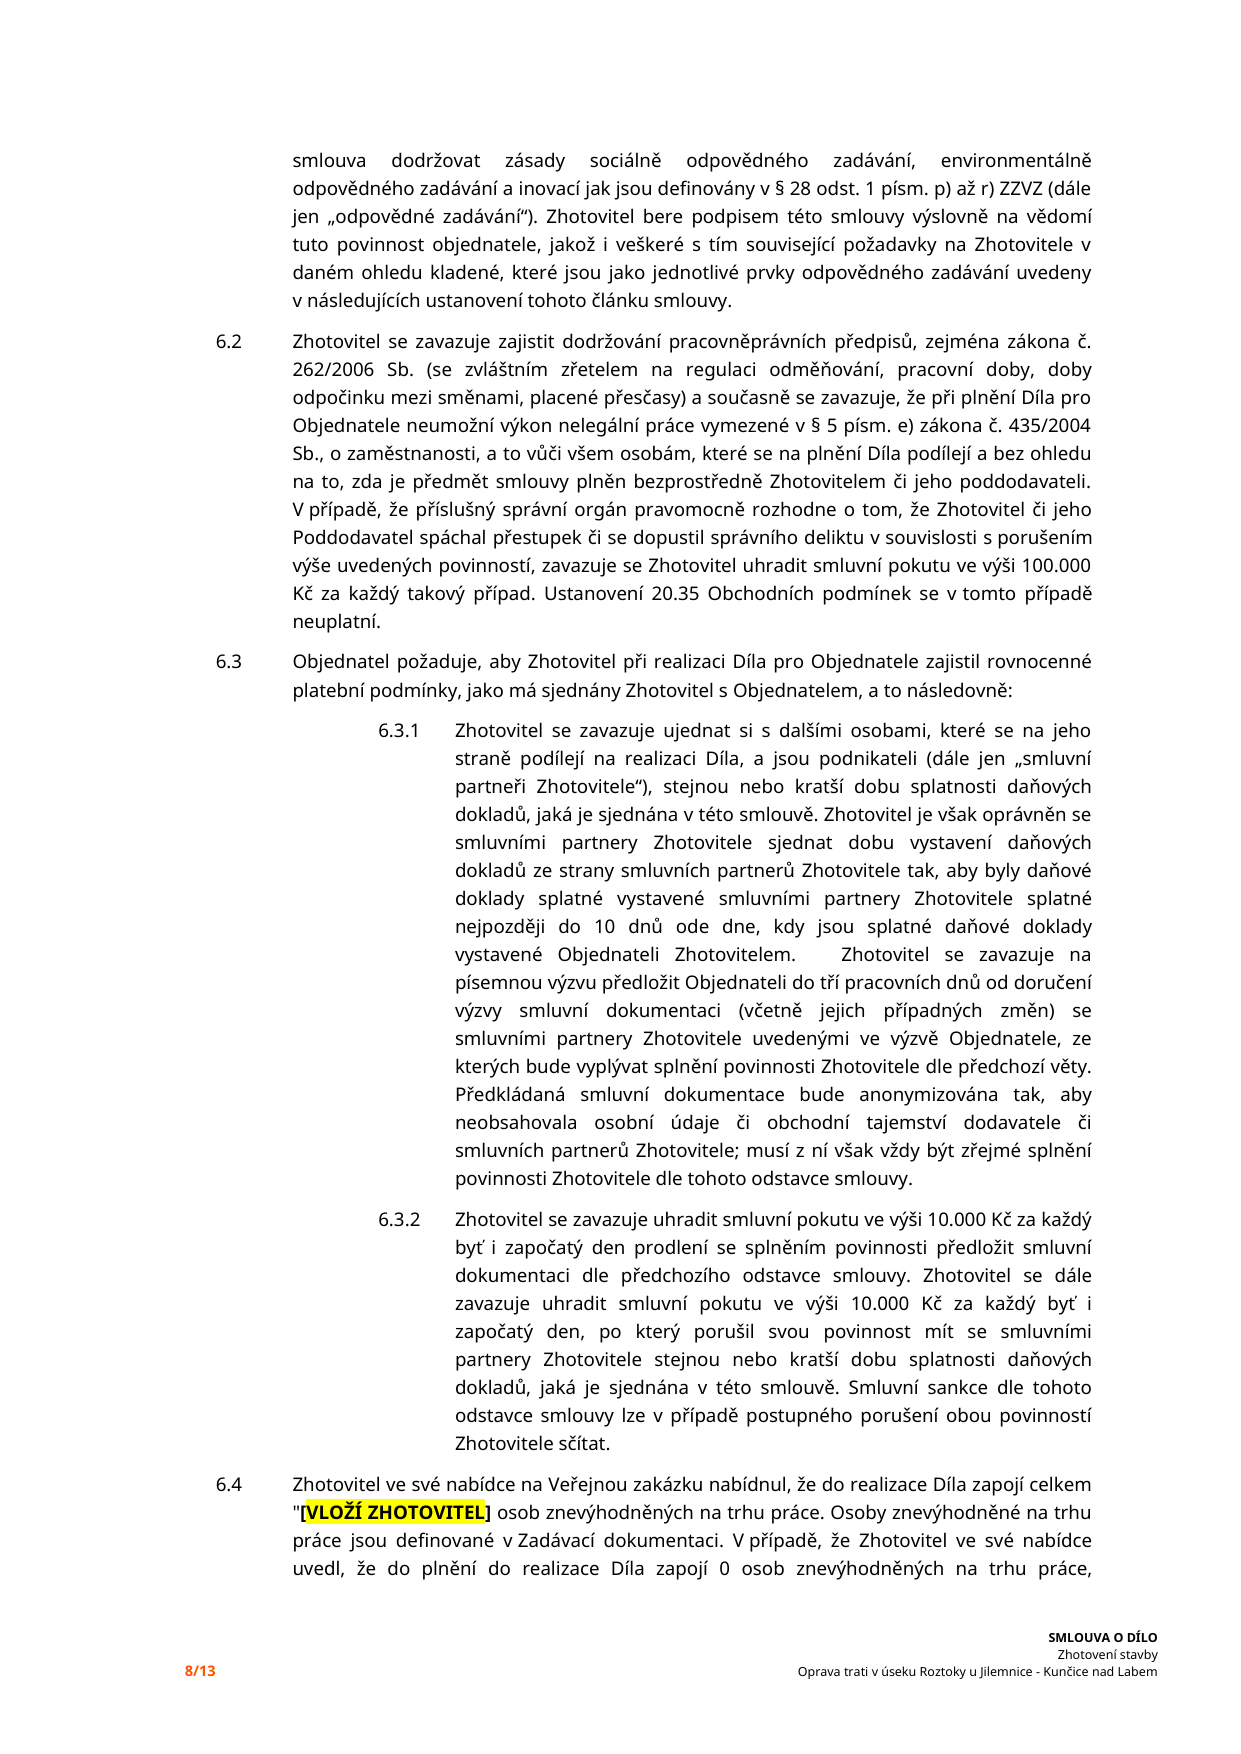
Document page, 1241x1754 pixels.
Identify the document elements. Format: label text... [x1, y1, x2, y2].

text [216, 147, 1093, 313]
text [216, 1471, 1093, 1581]
text Zhotovitel se zavazuje zajistit dodržování pracovněprávních předpisů, zejména zákona č. 262/2006 Sb. (se zvláštním zřetelem na regulaci odměňování, pracovní doby, doby odpočinku mezi směnami, placené přesčasy) a současně se zavazuje, že při plnění Díla pro Objednatele neumožní výkon nelegální práce vymezené v § 5 písm. e) zákona č. 435/2004 Sb., o zaměstnanosti, a to vůči všem osobám, které se na plnění Díla podílejí a bez ohledu na to, zda je předmět smlouvy plněn bezprostředně Zhotovitelem či jeho poddodavateli. V případě, že příslušný správní orgán pravomocně rozhodne o tom, že Zhotovitel či jeho Poddodavatel spáchal přestupek či se dopustil správního deliktu v souvislosti s porušením výše uvedených povinností, zavazuje se Zhotovitel uhradit smluvní pokutu ve výši 100.000 Kč za každý takový případ. Ustanovení 20.35 Obchodních podmínek se v tomto případě neuplatní. [216, 328, 1093, 634]
text Zhotovitel se zavazuje ujednat si s dalšími osobami, které se na jeho straně podílejí na realizaci Díla, a jsou podnikateli (dále jen „smluvní partneři Zhotovitele“), stejnou nebo kratší dobu splatnosti daňových dokladů, jaká je sjednána v této smlouvě. Zhotovitel je však oprávněn se smluvními partnery Zhotovitele sjednat dobu vystavení daňových dokladů ze strany smluvních partnerů Zhotovitele tak, aby byly daňové doklady splatné vystavené smluvními partnery Zhotovitele splatné nejpozději do 10 dnů ode dne, kdy jsou splatné daňové doklady vystavené Objednateli Zhotovitelem. Zhotovitel se zavazuje na písemnou výzvu předložit Objednateli do tří pracovních dnů od doručení výzvy smluvní dokumentaci (včetně jejich případných změn) se smluvními partnery Zhotovitele uvedenými ve výzvě Objednatele, ze kterých bude vyplývat splnění povinnosti Zhotovitele dle předchozí věty. Předkládaná smluvní dokumentace bude anonymizována tak, aby neobsahovala osobní údaje či obchodní tajemství dodavatele či smluvních partnerů Zhotovitele; musí z ní však vždy být zřejmé splnění povinnosti Zhotovitele dle tohoto odstavce smlouvy. [378, 717, 1093, 1191]
text Objednatel požaduje, aby Zhotovitel při realizaci Díla pro Objednatele zajistil rovnocenné platební podmínky, jako má sjednány Zhotovitel s Objednatelem, a to následovně: [216, 649, 1093, 702]
text Zhotovitel se zavazuje uhradit smluvní pokutu ve výši 10.000 Kč za každý byť i započatý den prodlení se splněním povinnosti předložit smluvní dokumentaci dle předchozího odstavce smlouvy. Zhotovitel se dále zavazuje uhradit smluvní pokutu ve výši 10.000 Kč za každý byť i započatý den, po který porušil svou povinnost mít se smluvními partnery Zhotovitele stejnou nebo kratší dobu splatnosti daňových dokladů, jaká je sjednána v této smlouvě. Smluvní sankce dle tohoto odstavce smlouvy lze v případě postupného porušení obou povinností Zhotovitele sčítat. [378, 1206, 1093, 1456]
